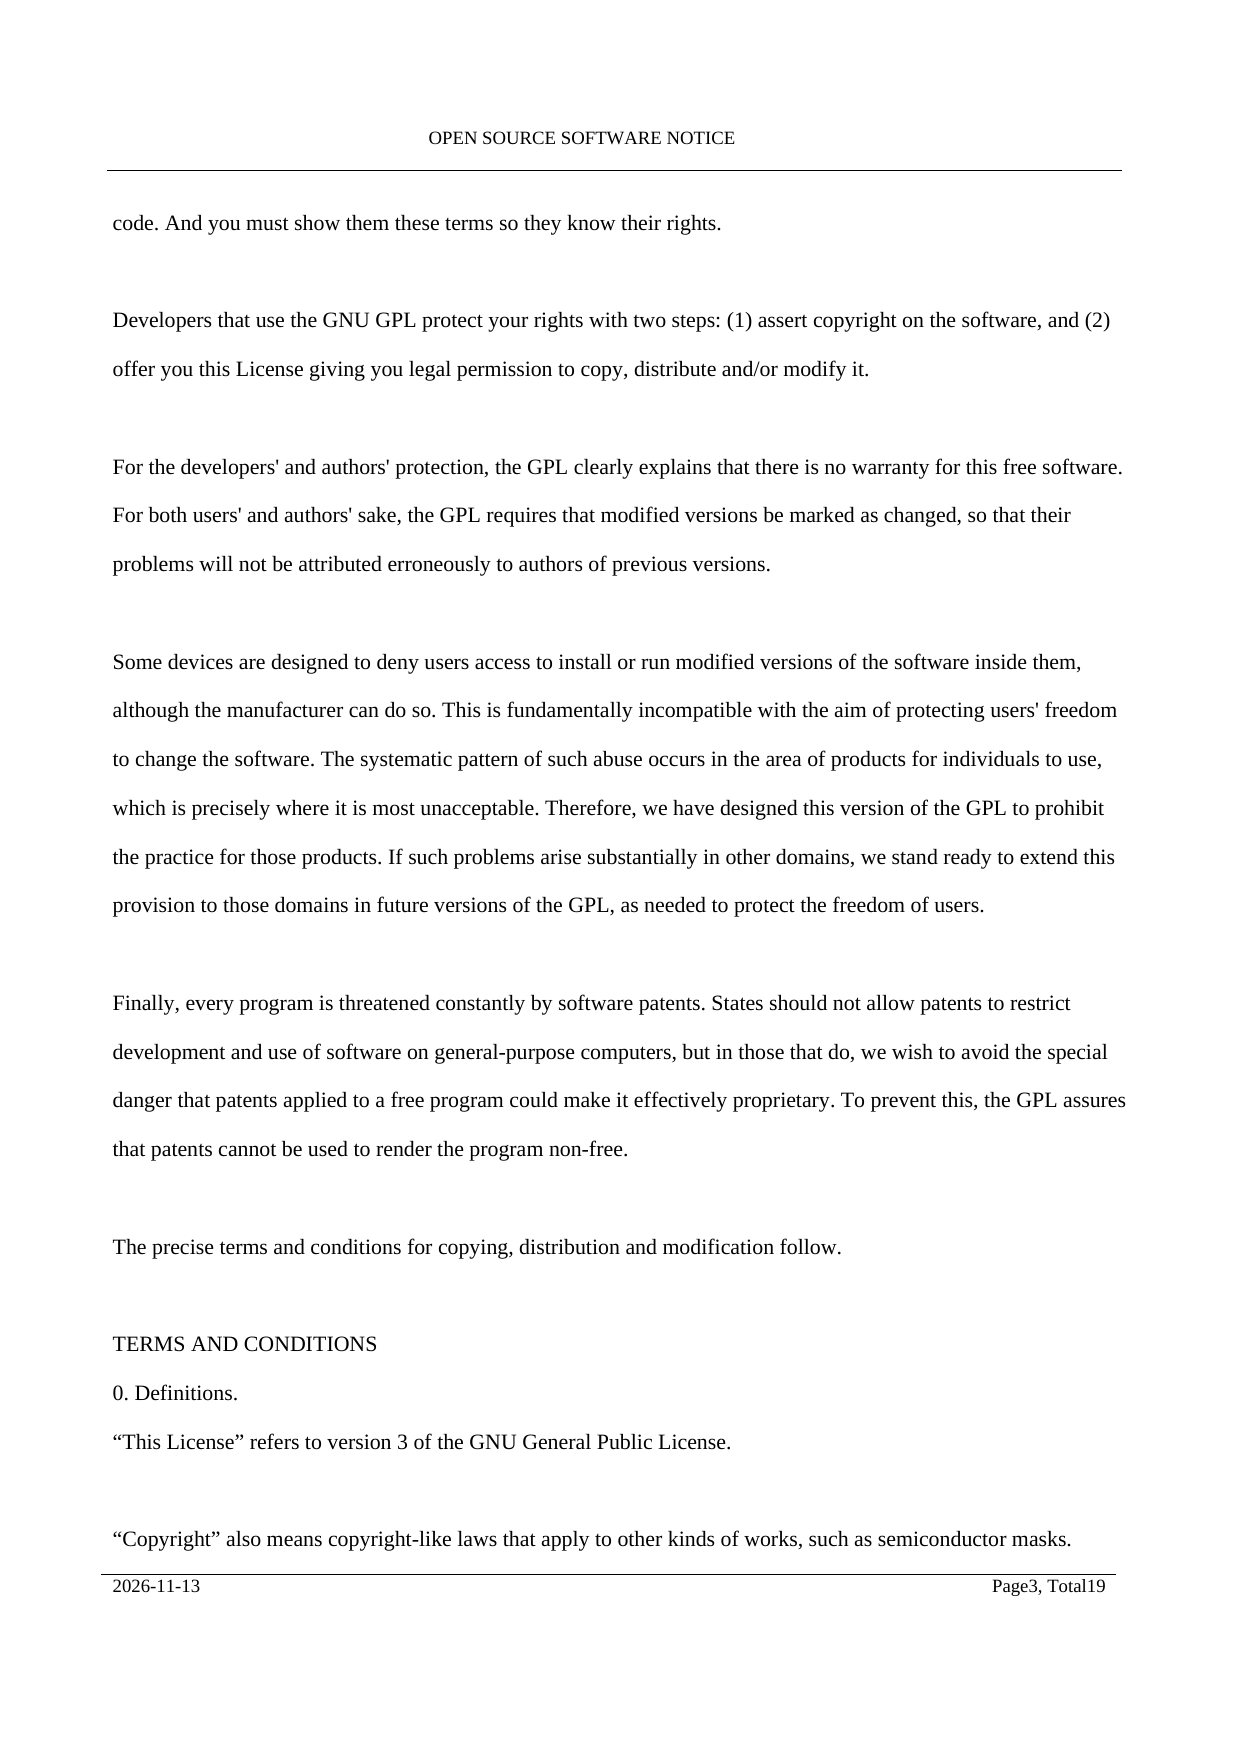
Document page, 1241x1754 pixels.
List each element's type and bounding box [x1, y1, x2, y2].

text [112, 206, 1128, 1555]
